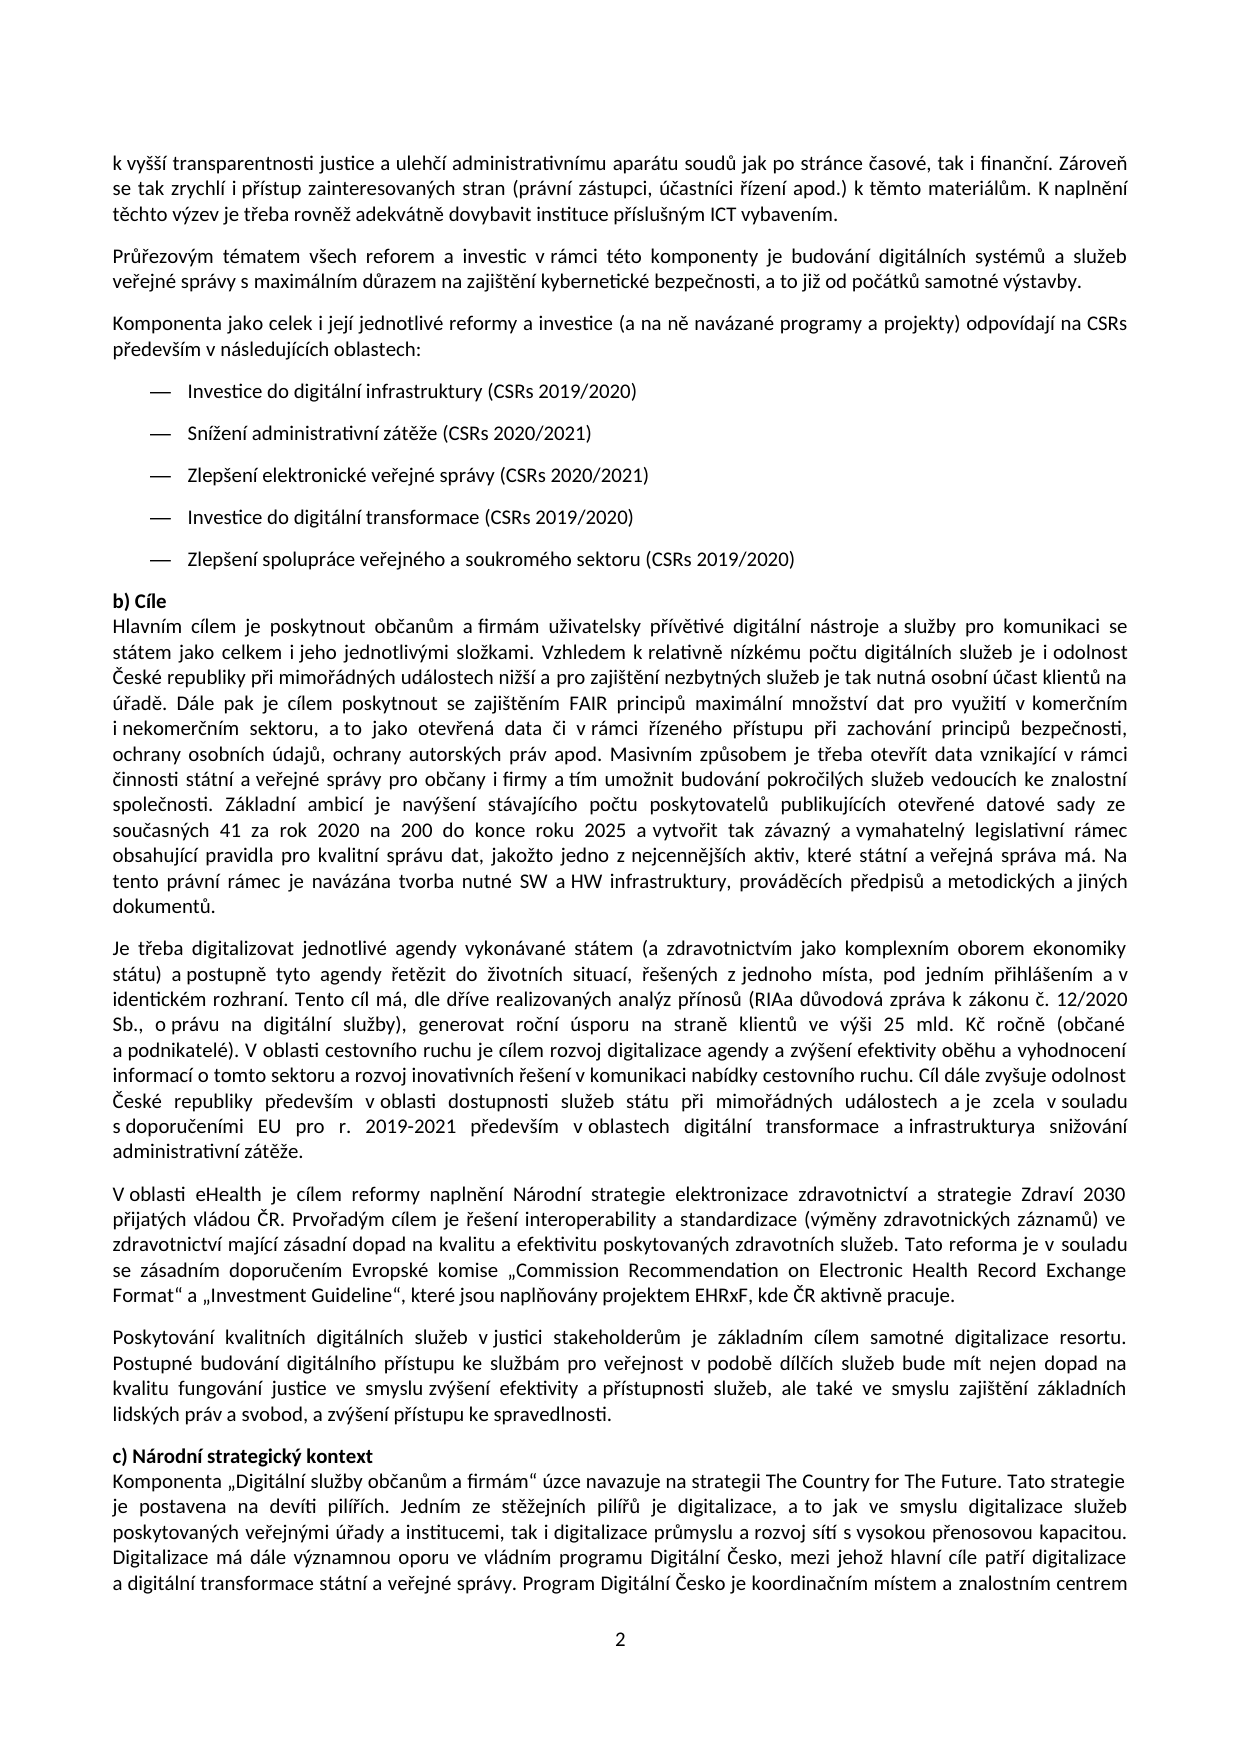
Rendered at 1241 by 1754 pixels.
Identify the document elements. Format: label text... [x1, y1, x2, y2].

text Průřezovým tématem všech reforem a investic v rámci této komponenty je budování digitálních systémů a služeb veřejné správy s maximálním důrazem na zajištění kybernetické bezpečnosti, a to již od počátků samotné výstavby. [112, 243, 1128, 294]
text Zlepšení spolupráce veřejného a soukromého sektoru (CSRs 2019/2020) [150, 546, 1128, 572]
text Komponenta jako celek i její jednotlivé reformy a investice (a na ně navázané programy a projekty) odpovídají na CSRs především v následujících oblastech: [112, 310, 1128, 361]
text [112, 150, 1128, 226]
text V oblasti eHealth je cílem reformy naplnění Národní strategie elektronizace zdravotnictví a strategie Zdraví 2030 přijatých vládou ČR. Prvořadým cílem je řešení interoperability a standardizace (výměny zdravotnických záznamů) ve zdravotnictví mající zásadní dopad na kvalitu a efektivitu poskytovaných zdravotních služeb. Tato reforma je v souladu se zásadním doporučením Evropské komise „Commission Recommendation on Electronic Health Record Exchange Format“ a „Investment Guideline“, které jsou naplňovány projektem EHRxF, kde ČR aktivně pracuje. [112, 1181, 1128, 1308]
text Je třeba digitalizovat jednotlivé agendy vykonávané státem (a zdravotnictvím jako komplexním oborem ekonomiky státu) a postupně tyto agendy řetězit do životních situací, řešených z jednoho místa, pod jedním přihlášením a v identickém rozhraní. Tento cíl má, dle dříve realizovaných analýz přínosů (RIAa důvodová zpráva k zákonu č. 12/2020 Sb., o právu na digitální služby), generovat roční úsporu na straně klientů ve výši 25 mld. Kč ročně (občané a podnikatelé). V oblasti cestovního ruchu je cílem rozvoj digitalizace agendy a zvýšení efektivity oběhu a vyhodnocení informací o tomto sektoru a rozvoj inovativních řešení v komunikaci nabídky cestovního ruchu. Cíl dále zvyšuje odolnost České republiky především v oblasti dostupnosti služeb státu při mimořádných událostech a je zcela v souladu s doporučeními EU pro r. 2019-2021 především v oblastech digitální transformace a infrastrukturya snižování administrativní zátěže. [112, 935, 1128, 1164]
text c) Národní strategický kontext [112, 1443, 1128, 1468]
text b) Cíle [112, 588, 1128, 614]
text Poskytování kvalitních digitálních služeb v justici stakeholderům je základním cílem samotné digitalizace resortu. Postupné budování digitálního přístupu ke službám pro veřejnost v podobě dílčích služeb bude mít nejen dopad na kvalitu fungování justice ve smyslu zvýšení efektivity a přístupnosti služeb, ale také ve smyslu zajištění základních lidských práv a svobod, a zvýšení přístupu ke spravedlnosti. [112, 1324, 1128, 1426]
text Hlavním cílem je poskytnout občanům a firmám uživatelsky přívětivé digitální nástroje a služby pro komunikaci se státem jako celkem i jeho jednotlivými složkami. Vzhledem k relativně nízkému počtu digitálních služeb je i odolnost České republiky při mimořádných událostech nižší a pro zajištění nezbytných služeb je tak nutná osobní účast klientů na úřadě. Dále pak je cílem poskytnout se zajištěním FAIR principů maximální množství dat pro využití v komerčním i nekomerčním sektoru, a to jako otevřená data či v rámci řízeného přístupu při zachování principů bezpečnosti, ochrany osobních údajů, ochrany autorských práv apod. Masivním způsobem je třeba otevřít data vznikající v rámci činnosti státní a veřejné správy pro občany i firmy a tím umožnit budování pokročilých služeb vedoucích ke znalostní společnosti. Základní ambicí je navýšení stávajícího počtu poskytovatelů publikujících otevřené datové sady ze současných 41 za rok 2020 na 200 do konce roku 2025 a vytvořit tak závazný a vymahatelný legislativní rámec obsahující pravidla pro kvalitní správu dat, jakožto jedno z nejcennějších aktiv, které státní a veřejná správa má. Na tento právní rámec je navázána tvorba nutné SW a HW infrastruktury, prováděcích předpisů a metodických a jiných dokumentů. [112, 614, 1128, 919]
text Zlepšení elektronické veřejné správy (CSRs 2020/2021) [150, 462, 1128, 487]
text Investice do digitální infrastruktury (CSRs 2019/2020) [150, 378, 1128, 403]
text Investice do digitální transformace (CSRs 2019/2020) [150, 504, 1128, 529]
text Snížení administrativní zátěže (CSRs 2020/2021) [150, 420, 1128, 445]
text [112, 1468, 1128, 1595]
